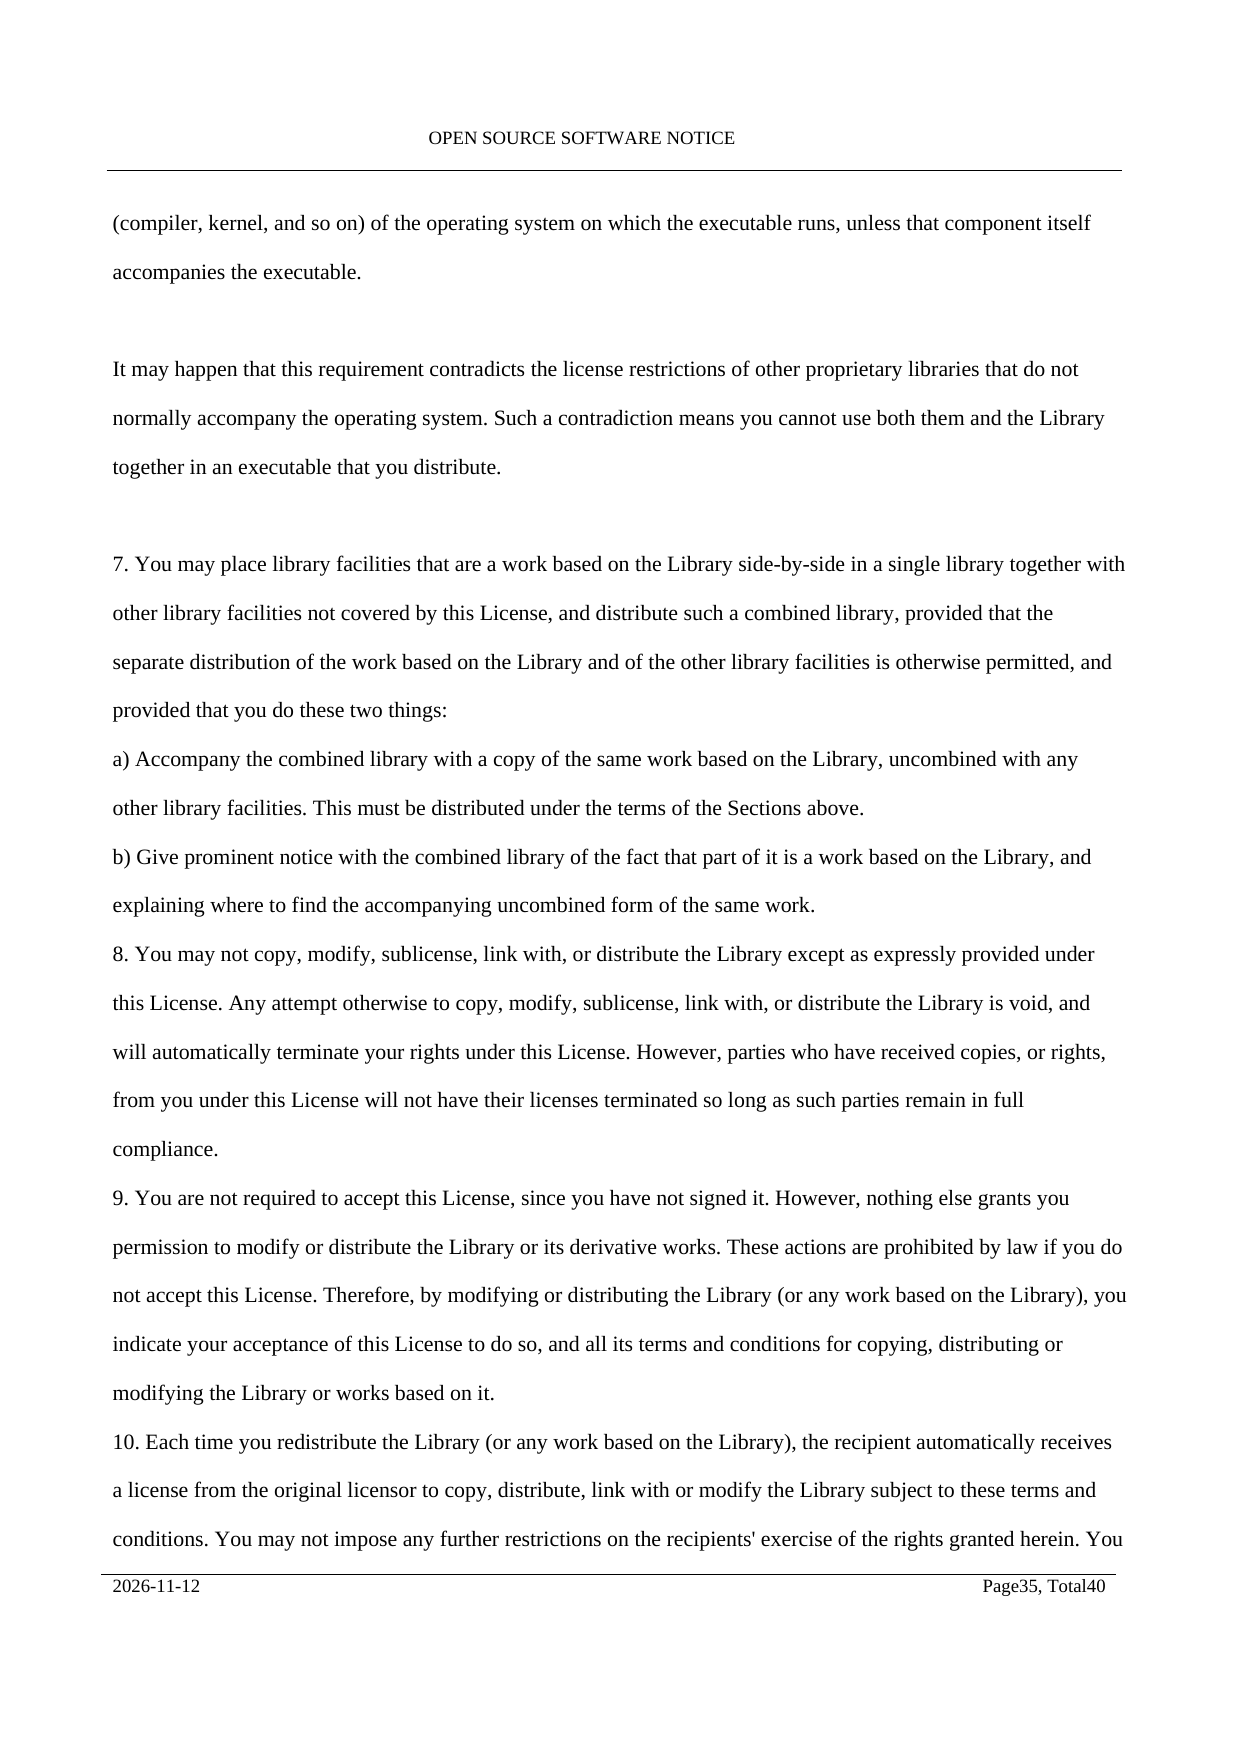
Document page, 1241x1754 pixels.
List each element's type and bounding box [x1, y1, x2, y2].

text [112, 206, 1128, 1555]
